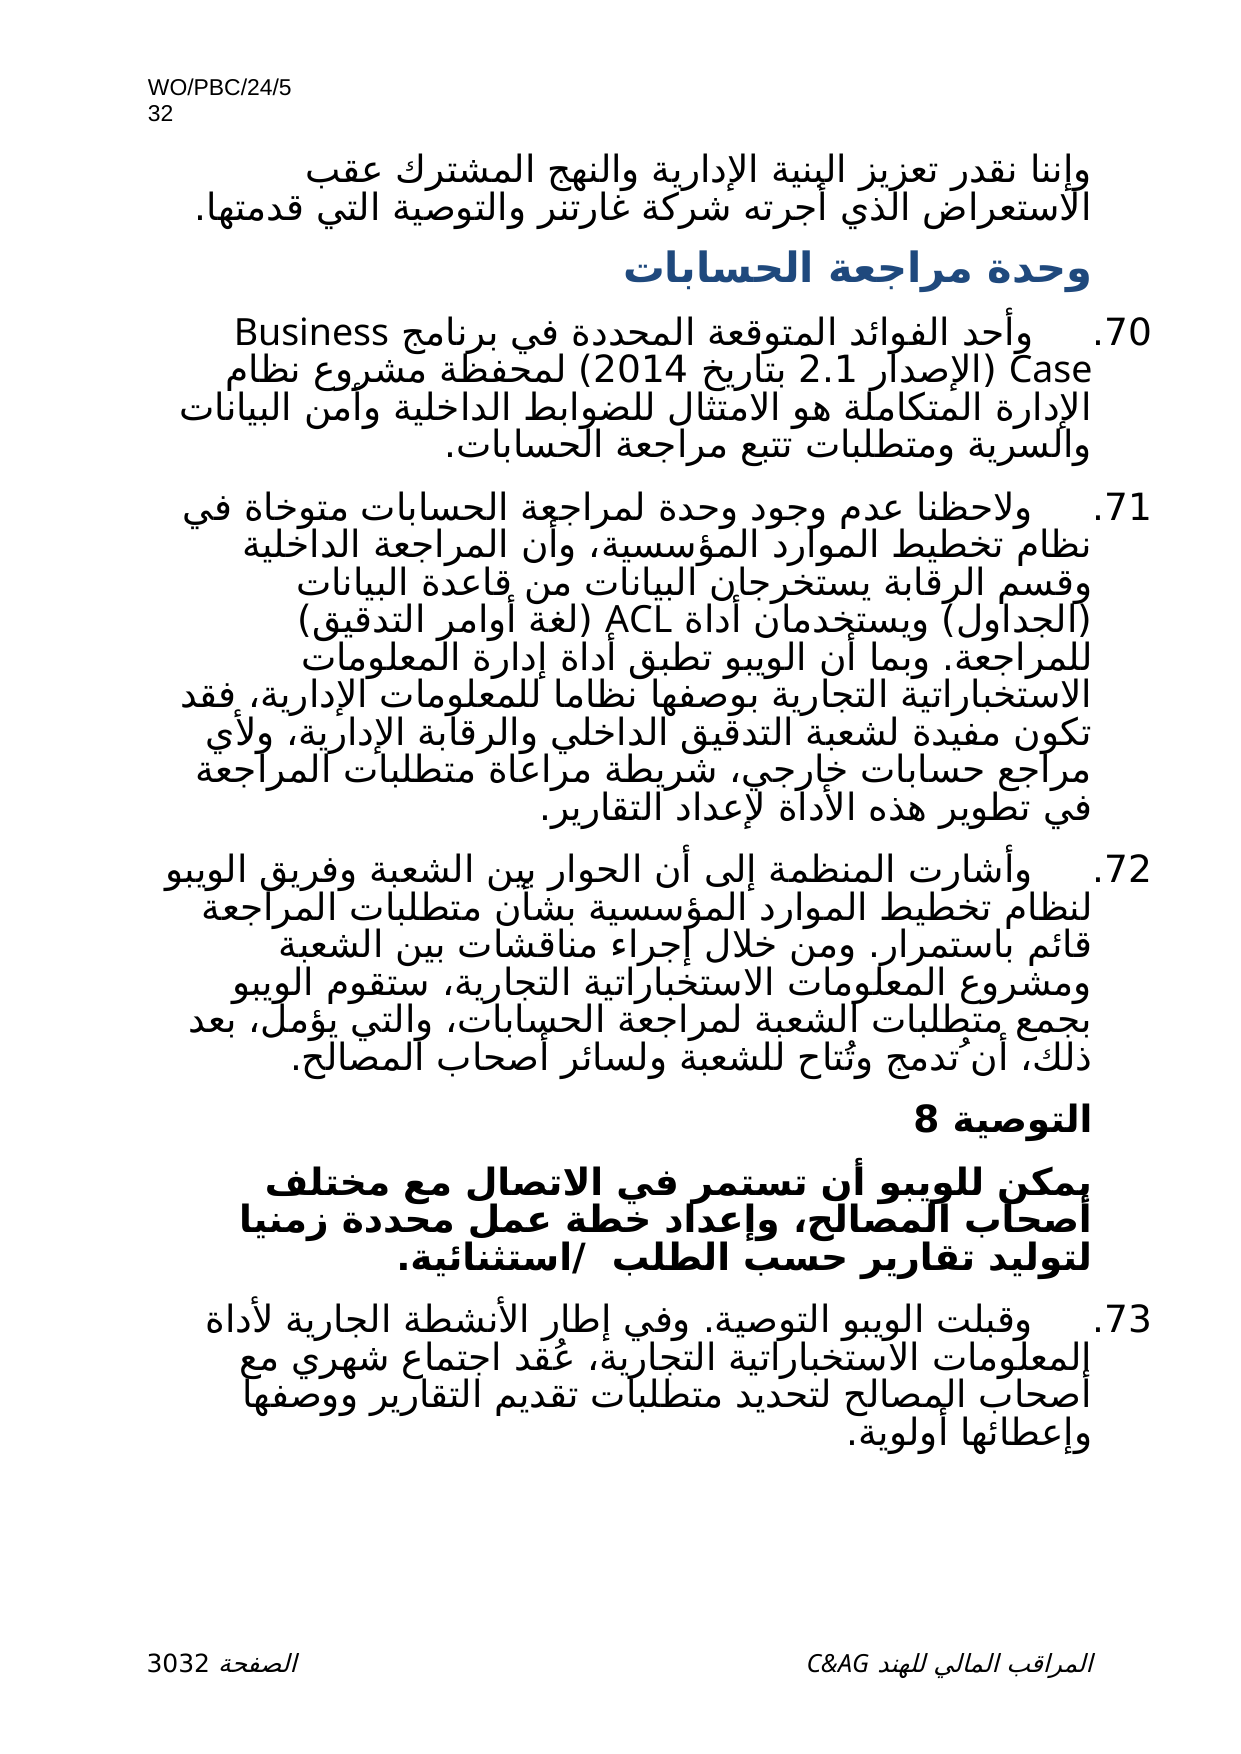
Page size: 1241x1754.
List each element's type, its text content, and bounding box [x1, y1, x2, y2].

list وأشارت المنظمة إلى أن الحوار بين الشعبة وفريق الويبو لنظام تخطيط الموارد المؤسسية بشأن متطلبات المراجعة قائم باستمرار. ومن خلال إجراء مناقشات بين الشعبة ومشروع المعلومات الاستخباراتية التجارية، ستقوم الويبو بجمع متطلبات الشعبة لمراجعة الحسابات، والتي يؤمل، بعد ذلك، أن ُتدمج وتُتاح للشعبة ولسائر أصحاب المصالح. [148, 853, 1093, 1078]
list وأحد الفوائد المتوقعة المحددة في برنامج Business Case (الإصدار 2.1 بتاريخ 2014) لمحفظة مشروع نظام الإدارة المتكاملة هو الامتثال للضوابط الداخلية وأمن البيانات والسرية ومتطلبات تتبع مراجعة الحسابات. [148, 315, 1093, 465]
text التوصية 8 [148, 1103, 1069, 1140]
text يمكن للويبو أن تستمر في الاتصال مع مختلف أصحاب المصالح، وإعداد خطة عمل محددة زمنيا لتوليد تقارير حسب الطلب /استثنائية. [148, 1165, 1093, 1278]
list وقبلت الويبو التوصية. وفي إطار الأنشطة الجارية لأداة المعلومات الاستخباراتية التجارية، عُقد اجتماع شهري مع أصحاب المصالح لتحديد متطلبات تقديم التقارير ووصفها وإعطائها أولوية. [148, 1303, 1093, 1453]
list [148, 153, 1093, 228]
text وحدة مراجعة الحسابات [148, 253, 1093, 290]
text التوصية 8 [1040, 1103, 1093, 1140]
list ولاحظنا عدم وجود وحدة لمراجعة الحسابات متوخاة في نظام تخطيط الموارد المؤسسية، وأن المراجعة الداخلية وقسم الرقابة يستخرجان البيانات من قاعدة البيانات (الجداول) ويستخدمان أداة ACL (لغة أوامر التدقيق) للمراجعة. وبما أن الويبو تطبق أداة إدارة المعلومات الاستخباراتية التجارية بوصفها نظاما للمعلومات الإدارية، فقد تكون مفيدة لشعبة التدقيق الداخلي والرقابة الإدارية، ولأي مراجع حسابات خارجي، شريطة مراعاة متطلبات المراجعة في تطوير هذه الأداة لإعداد التقارير. [148, 490, 1093, 828]
